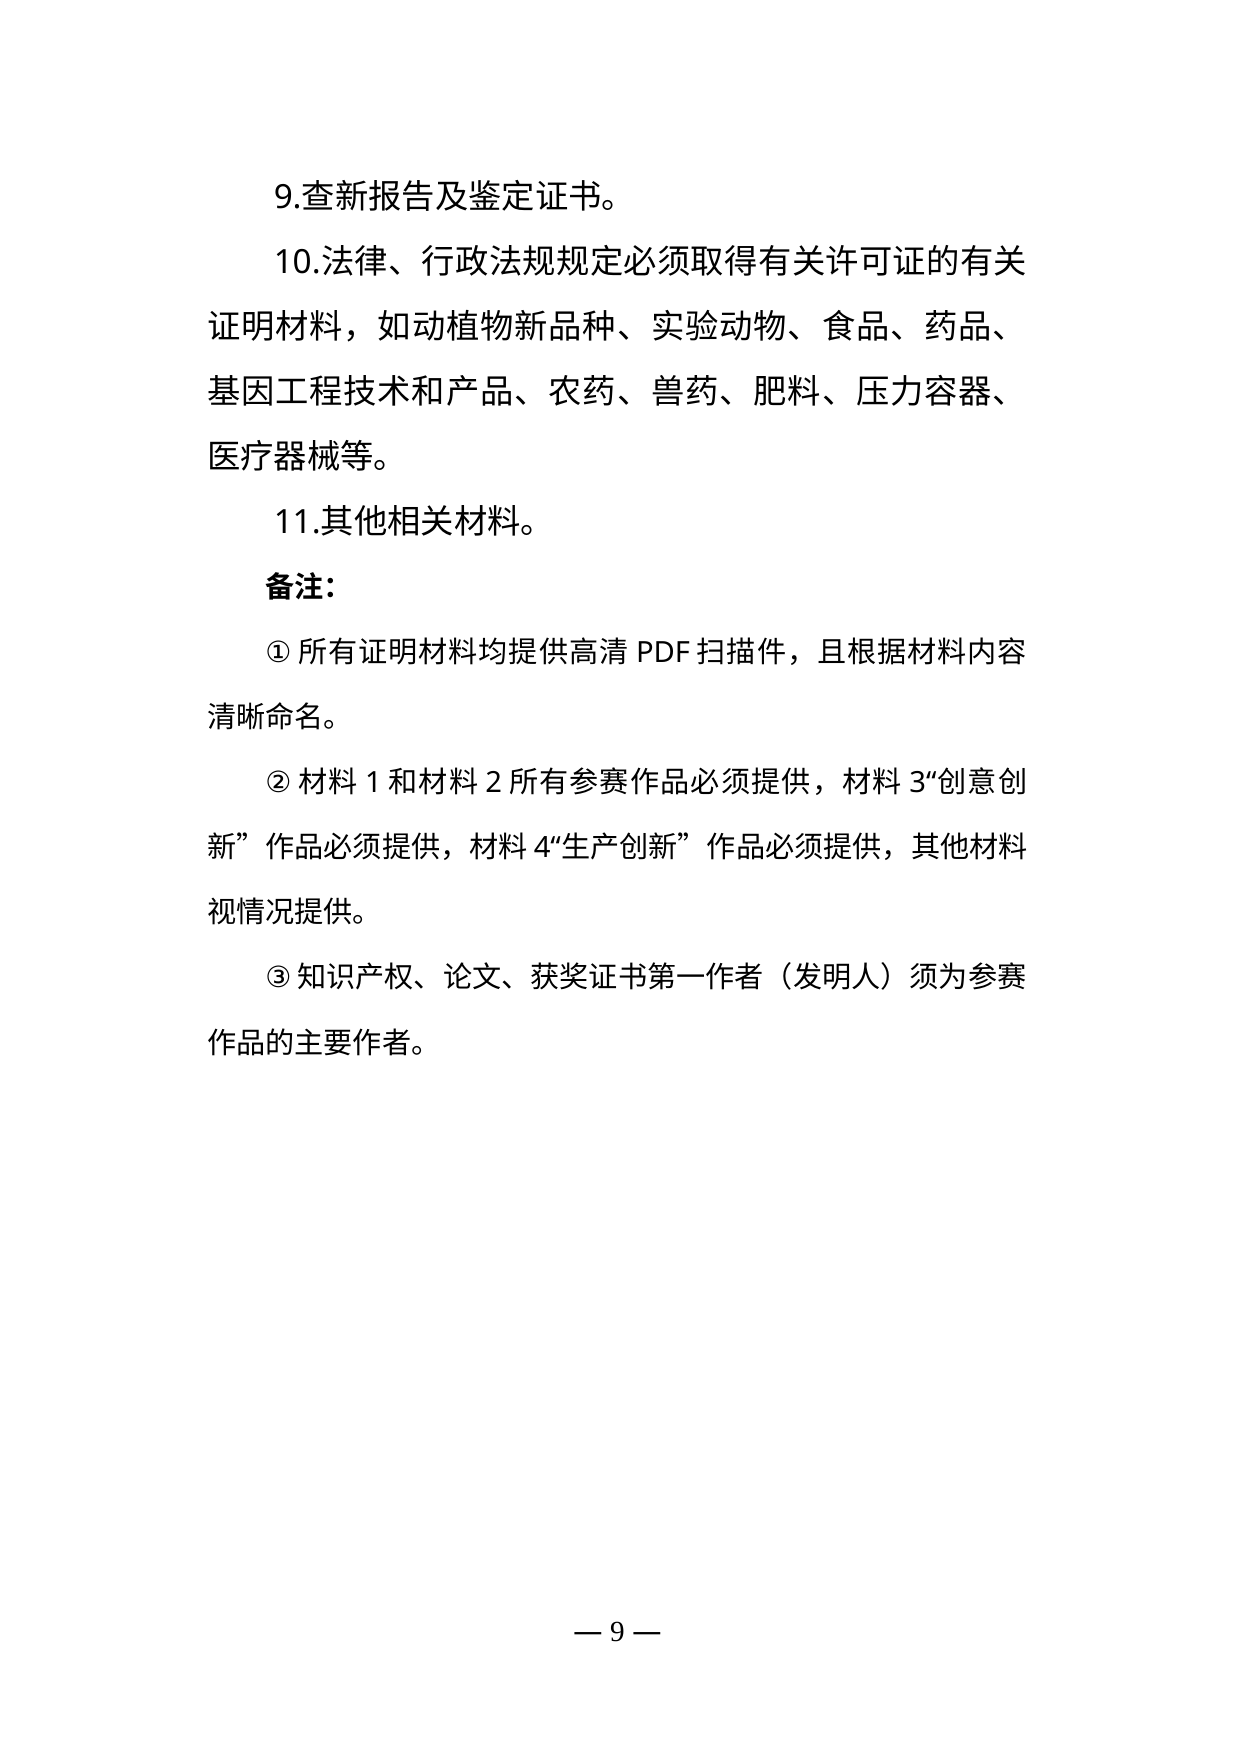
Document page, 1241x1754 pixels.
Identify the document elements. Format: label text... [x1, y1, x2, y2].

text ③知识产权、论文、获奖证书第一作者（发明人）须为参赛作品的主要作者。 [207, 942, 1028, 1072]
text 10.法律、行政法规规定必须取得有关许可证的有关证明材料，如动植物新品种、实验动物、食品、药品、基因工程技术和产品、农药、兽药、肥料、压力容器、医疗器械等。 [207, 227, 1028, 487]
text 备注： [207, 552, 1028, 617]
text 11.其他相关材料。 [207, 487, 1028, 552]
text ②材料1和材料2所有参赛作品必须提供，材料3“创意创新”作品必须提供，材料4“生产创新”作品必须提供，其他材料视情况提供。 [207, 747, 1028, 942]
text 9.查新报告及鉴定证书。 [207, 162, 1028, 227]
text ①所有证明材料均提供高清PDF扫描件，且根据材料内容清晰命名。 [207, 617, 1028, 747]
